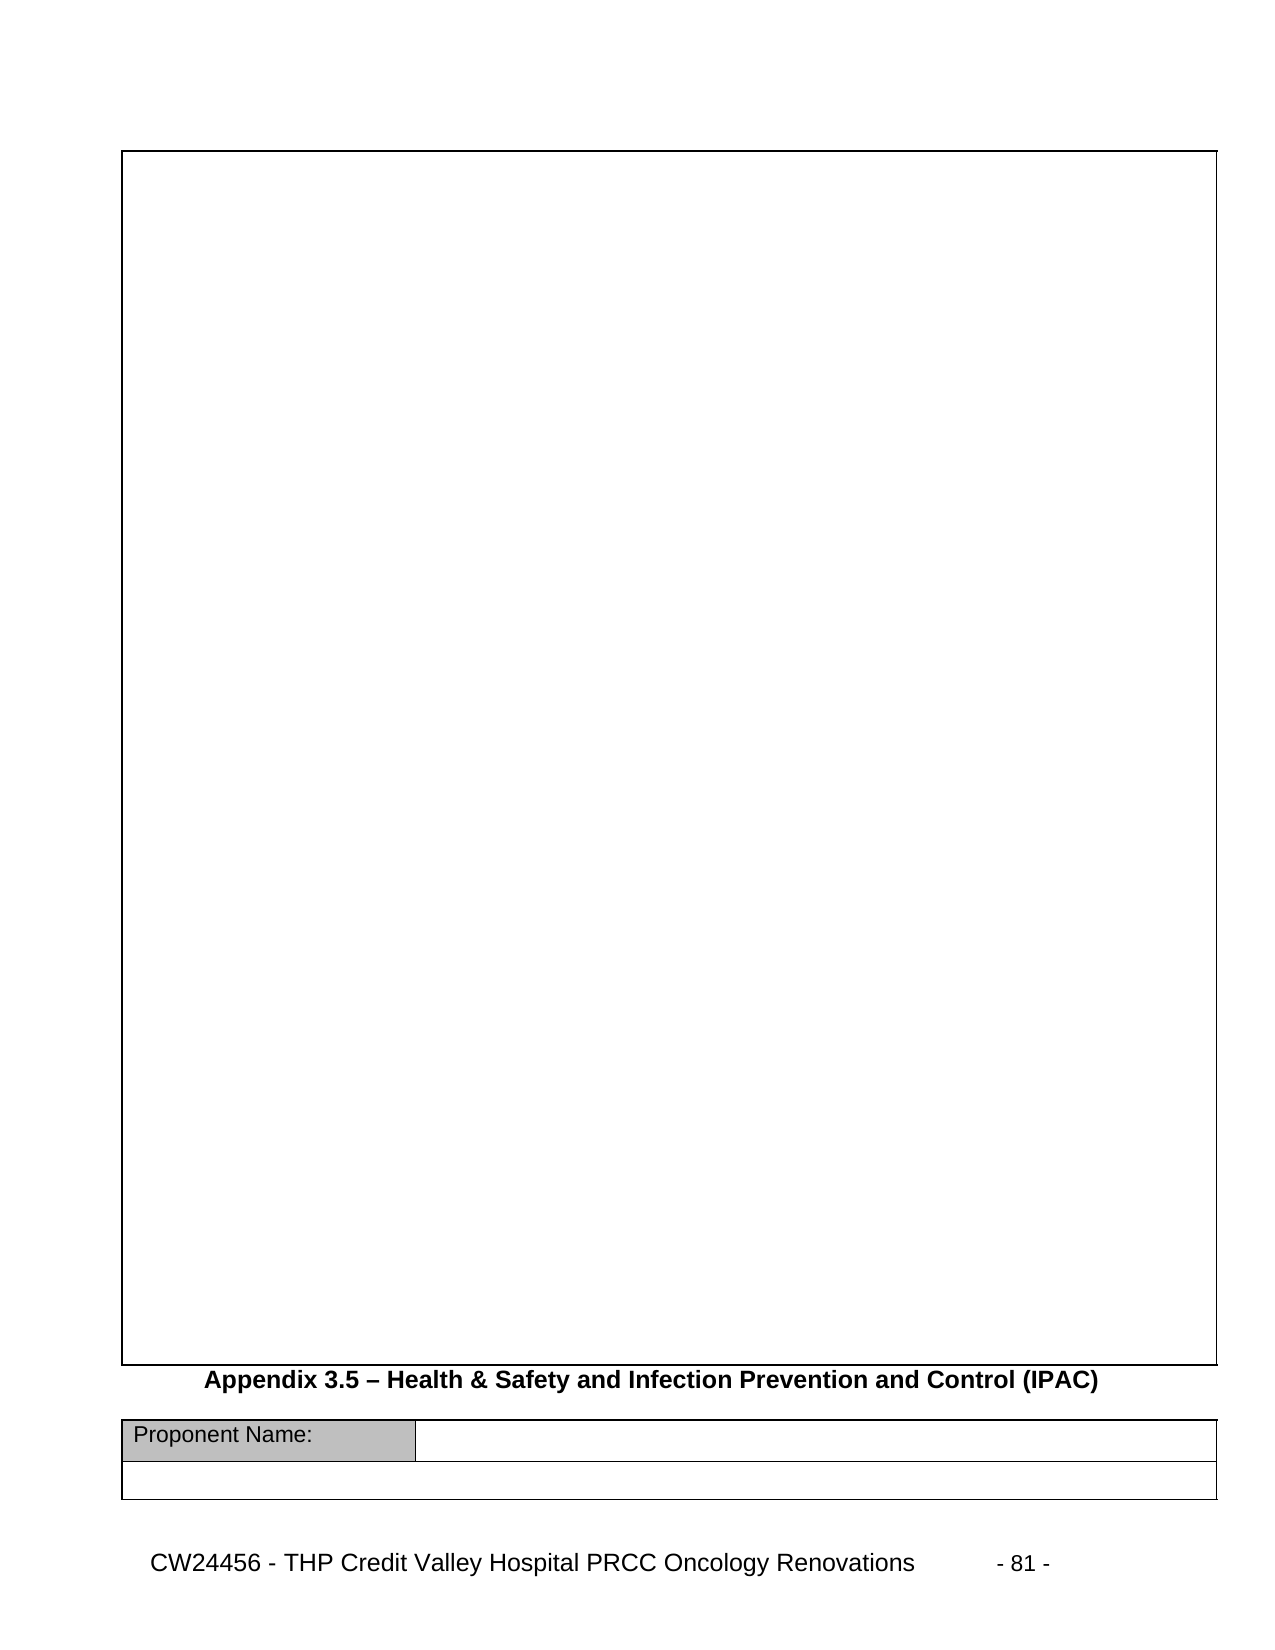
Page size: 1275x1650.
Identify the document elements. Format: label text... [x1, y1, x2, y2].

table_cell [123, 1462, 1216, 1498]
table_header [416, 1421, 1216, 1461]
table_header Proponent Name: [123, 1421, 415, 1461]
text Appendix 3.5 – Health & Safety and Infection Prevention and Control (IPAC) [150, 1366, 1153, 1394]
table_cell [123, 152, 1216, 1364]
